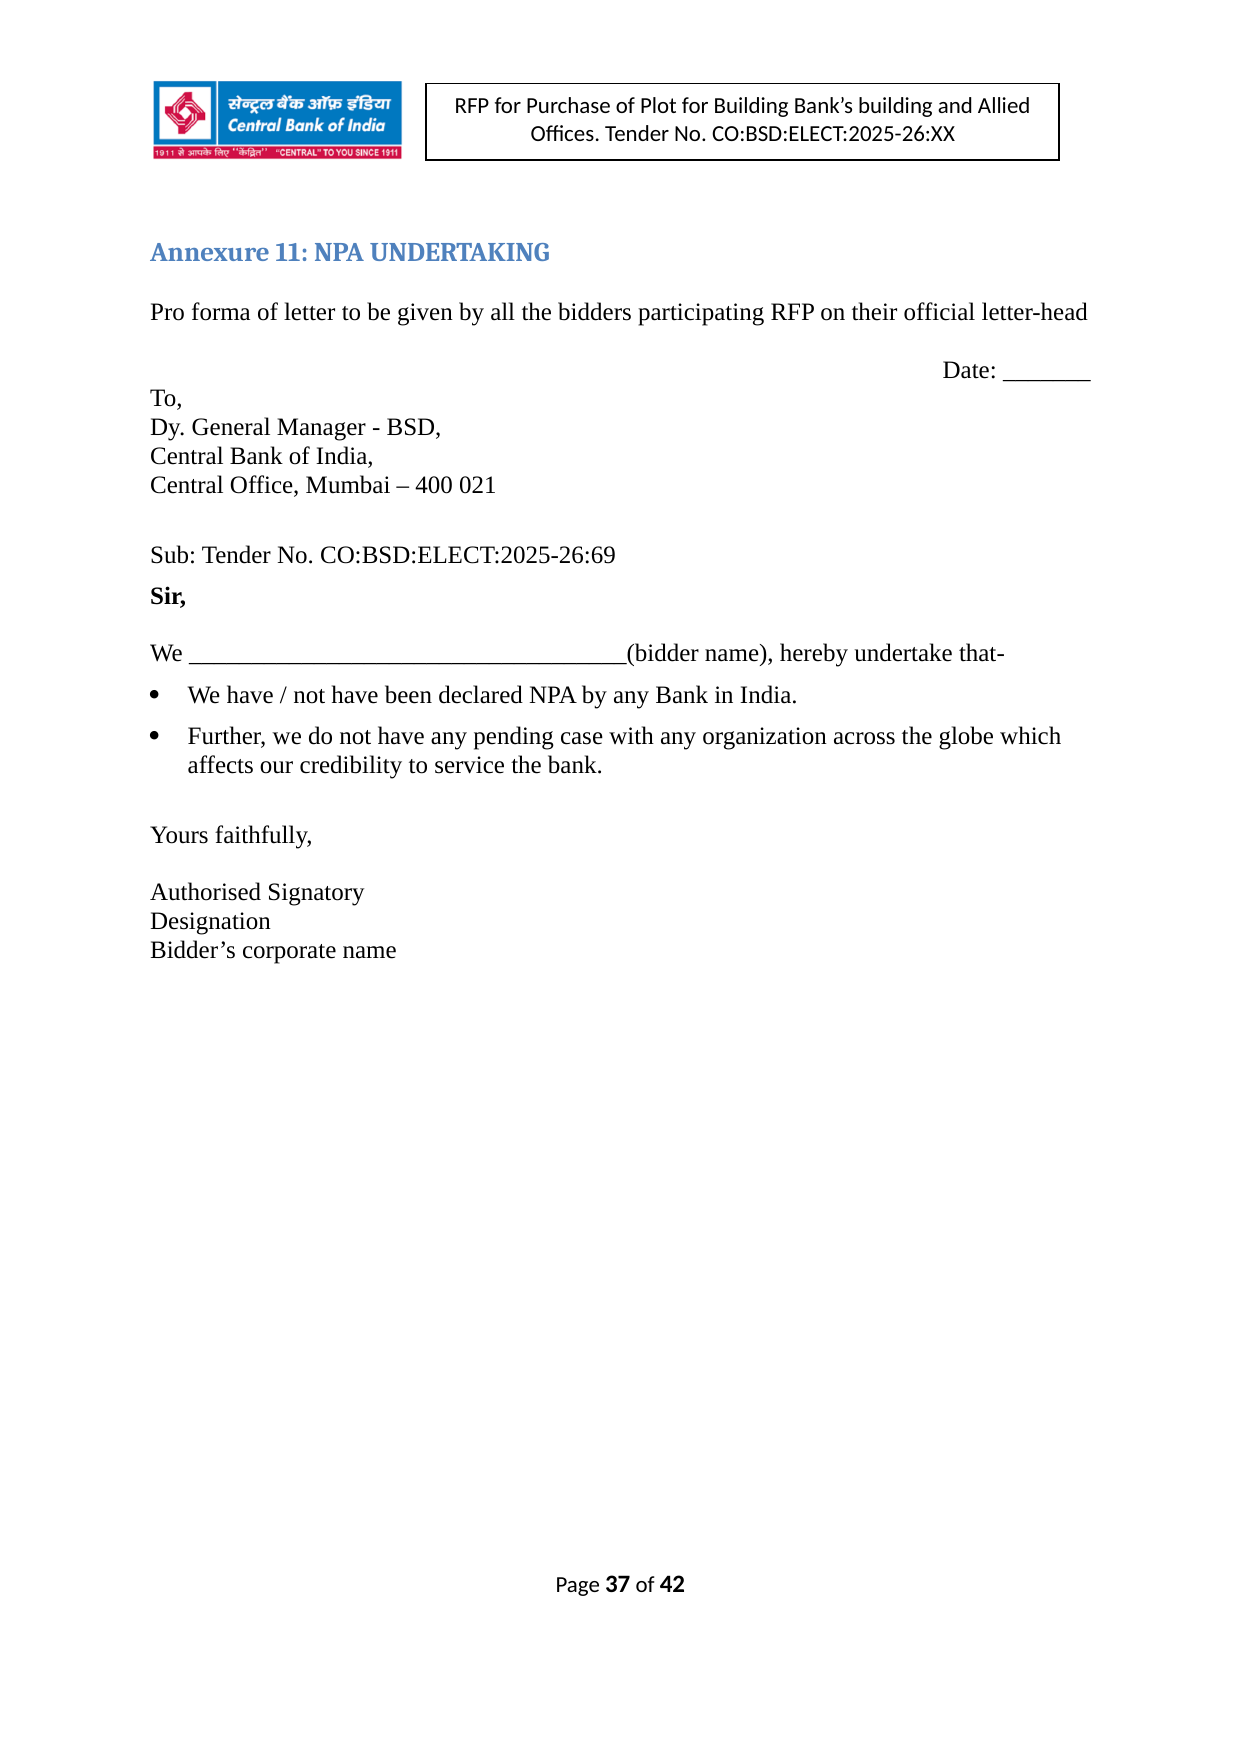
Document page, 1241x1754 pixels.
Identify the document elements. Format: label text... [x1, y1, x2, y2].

text Central Bank of India, [150, 441, 1090, 470]
text Date: _______ [150, 355, 1090, 383]
list Further, we do not have any pending case with any organization across the globe which affects our credibility to service the bank. [150, 721, 1090, 778]
text Yours faithfully, [150, 820, 1090, 848]
text Designation [150, 906, 1090, 935]
text Pro forma of letter to be given by all the bidders participating RFP on their official letter-head [150, 297, 1090, 326]
text Sir, [150, 581, 1090, 610]
text Authorised Signatory [150, 877, 1090, 906]
text To, [150, 383, 1090, 412]
text Central Office, Mumbai – 400 021 [150, 470, 1090, 498]
text We ___________________________________(bidder name), hereby undertake that- [150, 638, 1090, 667]
text Dy. General Manager - BSD, [150, 412, 1090, 441]
subtitle Annexure 11: NPA UNDERTAKING [150, 237, 1090, 268]
list We have / not have been declared NPA by any Bank in India. [150, 680, 1090, 708]
picture [150, 78, 404, 161]
text Sub: Tender No. CO:BSD:ELECT:2025-26:69 [150, 540, 1090, 568]
text Bidder’s corporate name [150, 935, 1090, 963]
